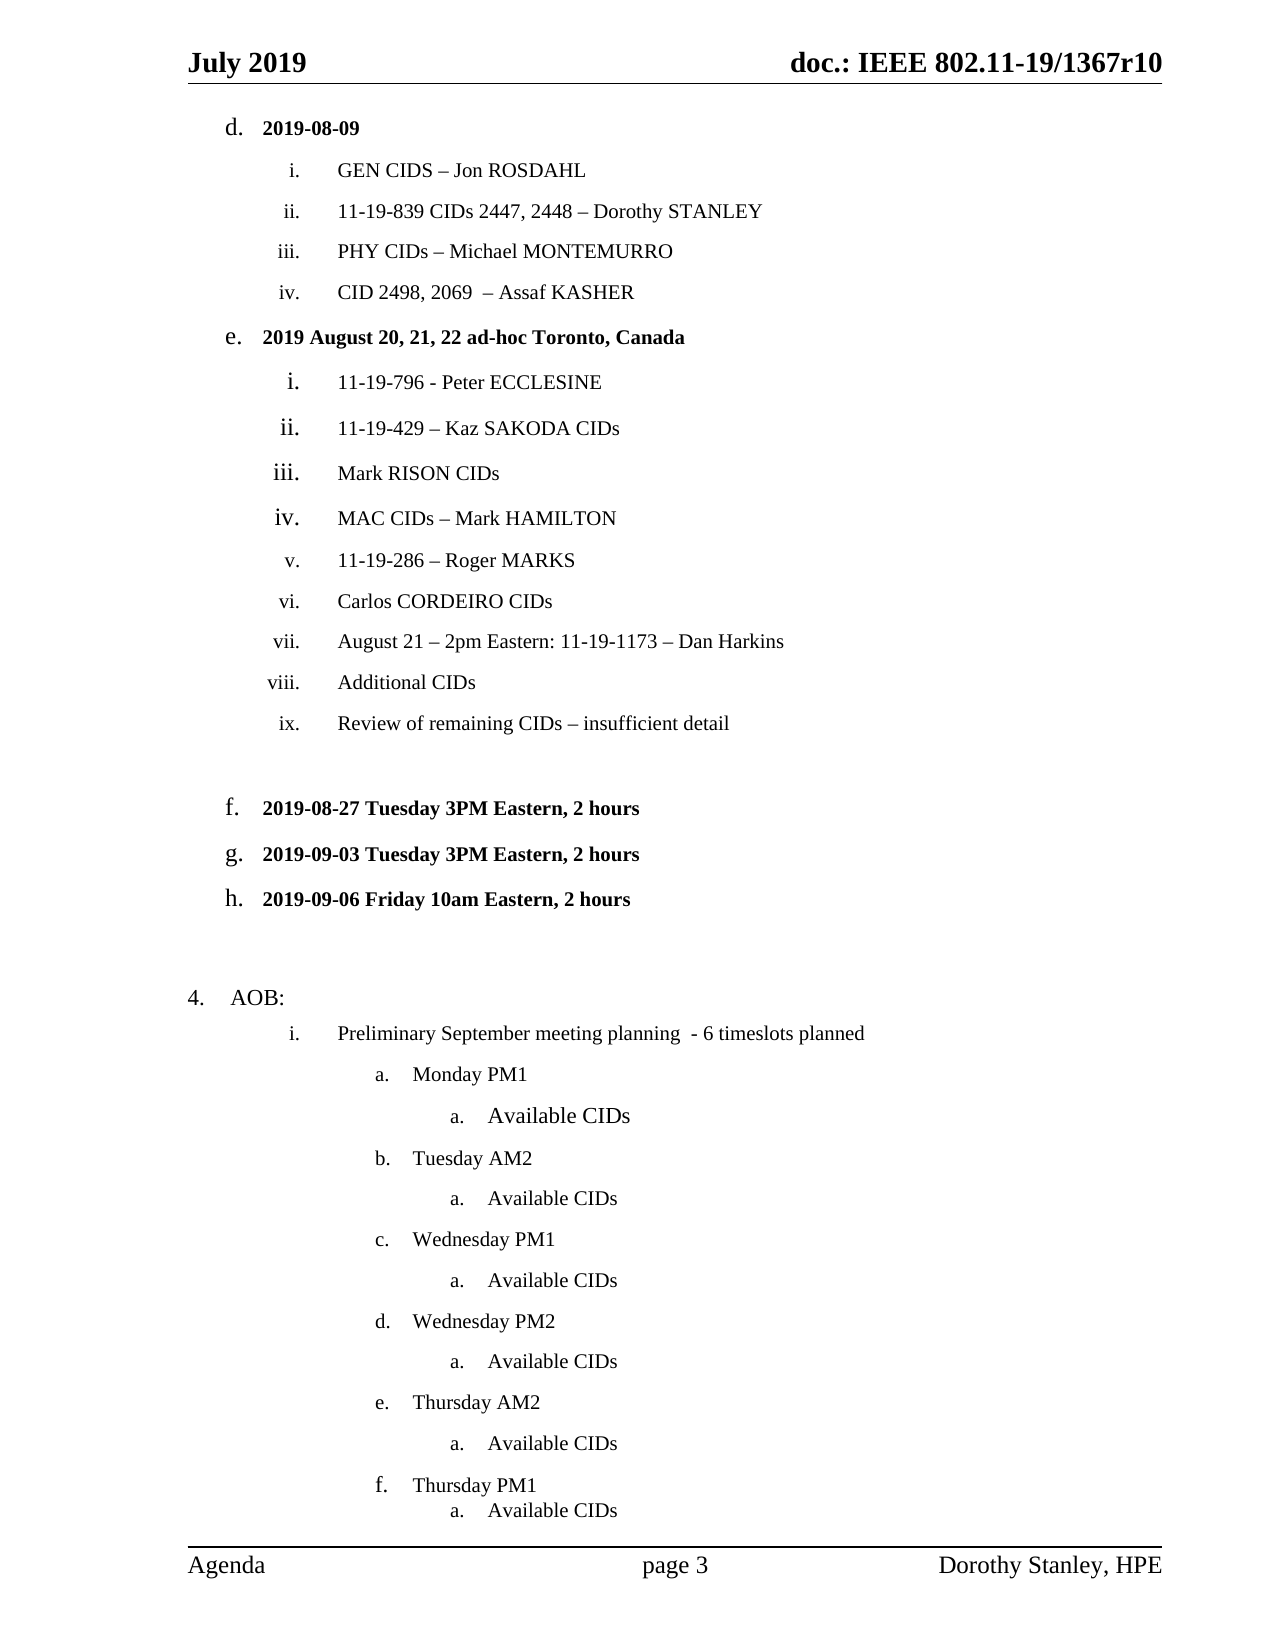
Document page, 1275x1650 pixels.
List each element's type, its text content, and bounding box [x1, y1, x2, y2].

list 11-19-796 - Peter ECCLESINE [300, 366, 1162, 395]
list 2019-09-03 Tuesday 3PM Eastern, 2 hours [225, 838, 1162, 866]
list Available CIDs [450, 1431, 1162, 1455]
list Wednesday PM1 [375, 1227, 1162, 1251]
list 2019 August 20, 21, 22 ad-hoc Toronto, Canada [225, 321, 1162, 349]
list 11-19-839 CIDs 2447, 2448 – Dorothy STANLEY [300, 199, 1162, 223]
list Additional CIDs [300, 670, 1162, 694]
list 2019-09-06 Friday 10am Eastern, 2 hours [225, 883, 1162, 912]
list Available CIDs [450, 1498, 1162, 1522]
list CID 2498, 2069 – Assaf KASHER [300, 280, 1162, 304]
list PHY CIDs – Michael MONTEMURRO [300, 239, 1162, 263]
list Thursday AM2 [375, 1390, 1162, 1414]
list Mark RISON CIDs [300, 457, 1162, 486]
list Available CIDs [450, 1268, 1162, 1292]
list 11-19-286 – Roger MARKS [300, 548, 1162, 572]
list August 21 – 2pm Eastern: 11-19-1173 – Dan Harkins [300, 629, 1162, 653]
list 2019-08-09 [225, 112, 1162, 141]
list MAC CIDs – Mark HAMILTON [300, 502, 1162, 531]
list Preliminary September meeting planning - 6 timeslots planned [300, 1021, 1162, 1045]
list Available CIDs [450, 1103, 1162, 1129]
list Available CIDs [450, 1186, 1162, 1210]
list Wednesday PM2 [375, 1308, 1162, 1333]
list Thursday PM1 [375, 1471, 1162, 1498]
list Tuesday AM2 [375, 1146, 1162, 1170]
list 4. AOB: [187, 984, 1162, 1011]
list Available CIDs [450, 1349, 1162, 1373]
list Carlos CORDEIRO CIDs [300, 589, 1162, 613]
list GEN CIDS – Jon ROSDAHL [300, 158, 1162, 182]
list Review of remaining CIDs – insufficient detail [300, 711, 1162, 735]
list 2019-08-27 Tuesday 3PM Eastern, 2 hours [225, 792, 1162, 821]
list 11-19-429 – Kaz SAKODA CIDs [300, 412, 1162, 440]
list Monday PM1 [375, 1062, 1162, 1086]
